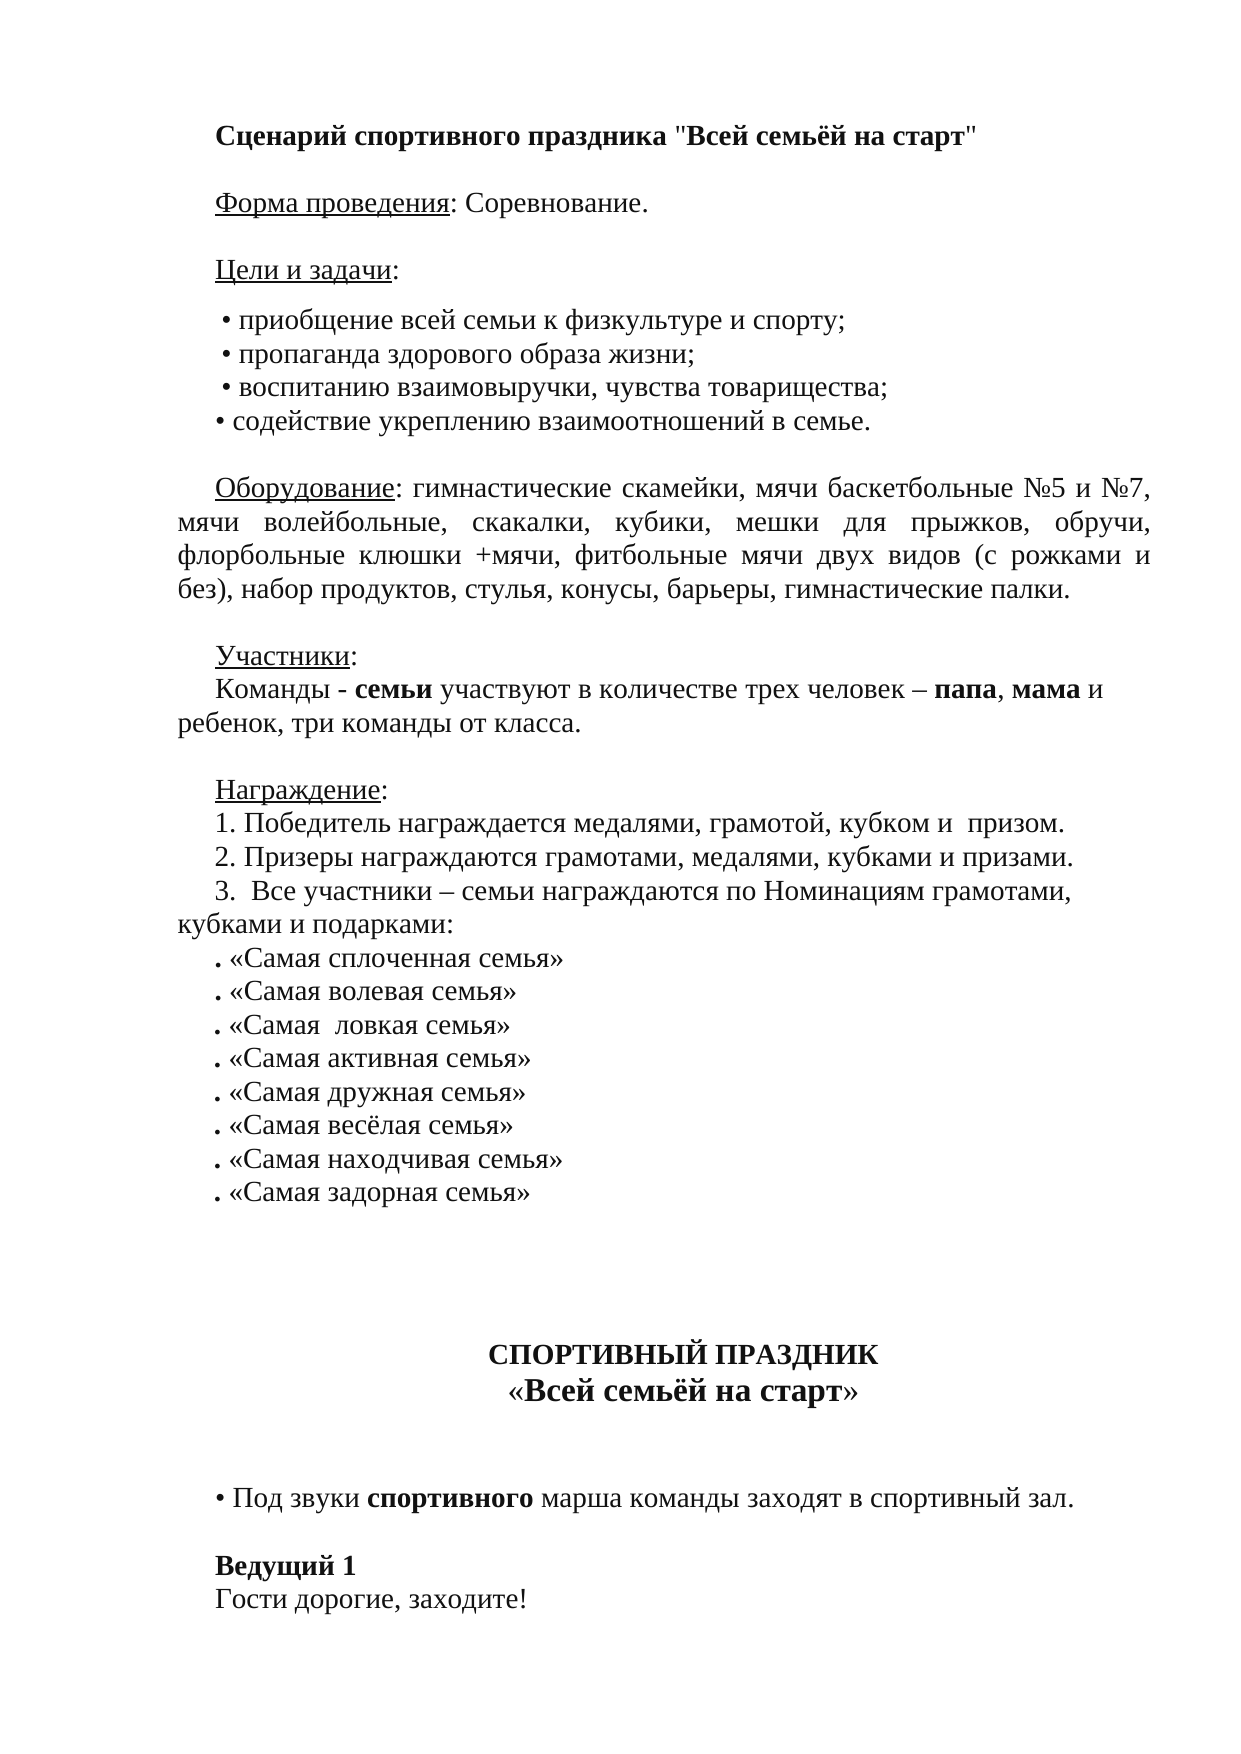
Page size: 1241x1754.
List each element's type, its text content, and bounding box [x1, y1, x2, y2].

text Сценарий спортивного праздника "Всей семьёй на старт" [177, 118, 1152, 152]
text • содействие укреплению взаимоотношений в семье. [177, 403, 1152, 437]
text 1. Победитель награждается медалями, грамотой, кубком и призом. [177, 806, 1152, 839]
text • Под звуки спортивного марша команды заходят в спортивный зал. [177, 1481, 1152, 1514]
text СПОРТИВНЫЙ ПРАЗДНИК [177, 1337, 1152, 1370]
text • пропаганда здорового образа жизни; [177, 336, 1152, 369]
text . «Самая задорная семья» [177, 1174, 1152, 1208]
text . «Самая активная семья» [177, 1040, 1152, 1074]
text Гости дорогие, заходите! [177, 1581, 1152, 1615]
text • воспитанию взаимовыручки, чувства товарищества; [177, 369, 1152, 403]
text . «Самая находчивая семья» [177, 1141, 1152, 1174]
text Цели и задачи: [177, 252, 1152, 286]
text Награждение: [177, 772, 1152, 806]
text . «Самая сплоченная семья» [177, 940, 1152, 973]
text Оборудование: гимнастические скамейки, мячи баскетбольные №5 и №7, мячи волейбольные, скакалки, кубики, мешки для прыжков, обручи, флорбольные клюшки +мячи, фитбольные мячи двух видов (с рожками и без), набор продуктов, стулья, конусы, барьеры, гимнастические палки. [177, 470, 1152, 604]
text Участники: [177, 638, 1152, 671]
text • приобщение всей семьи к физкультуре и спорту; [177, 302, 1152, 336]
text 2. Призеры награждаются грамотами, медалями, кубками и призами. [177, 839, 1152, 873]
text . «Самая весёлая семья» [177, 1107, 1152, 1141]
text Команды - семьи участвуют в количестве трех человек – папа, мама и ребенок, три команды от класса. [177, 671, 1152, 738]
text Ведущий 1 [177, 1548, 1152, 1581]
text 3. Все участники – семьи награждаются по Номинациям грамотами, кубками и подарками: [177, 873, 1152, 940]
text . «Самая ловкая семья» [177, 1007, 1152, 1040]
text «Всей семьёй на старт» [177, 1370, 1152, 1409]
text Форма проведения: Соревнование. [177, 185, 1152, 219]
text . «Самая дружная семья» [177, 1074, 1152, 1107]
text . «Самая волевая семья» [177, 973, 1152, 1007]
